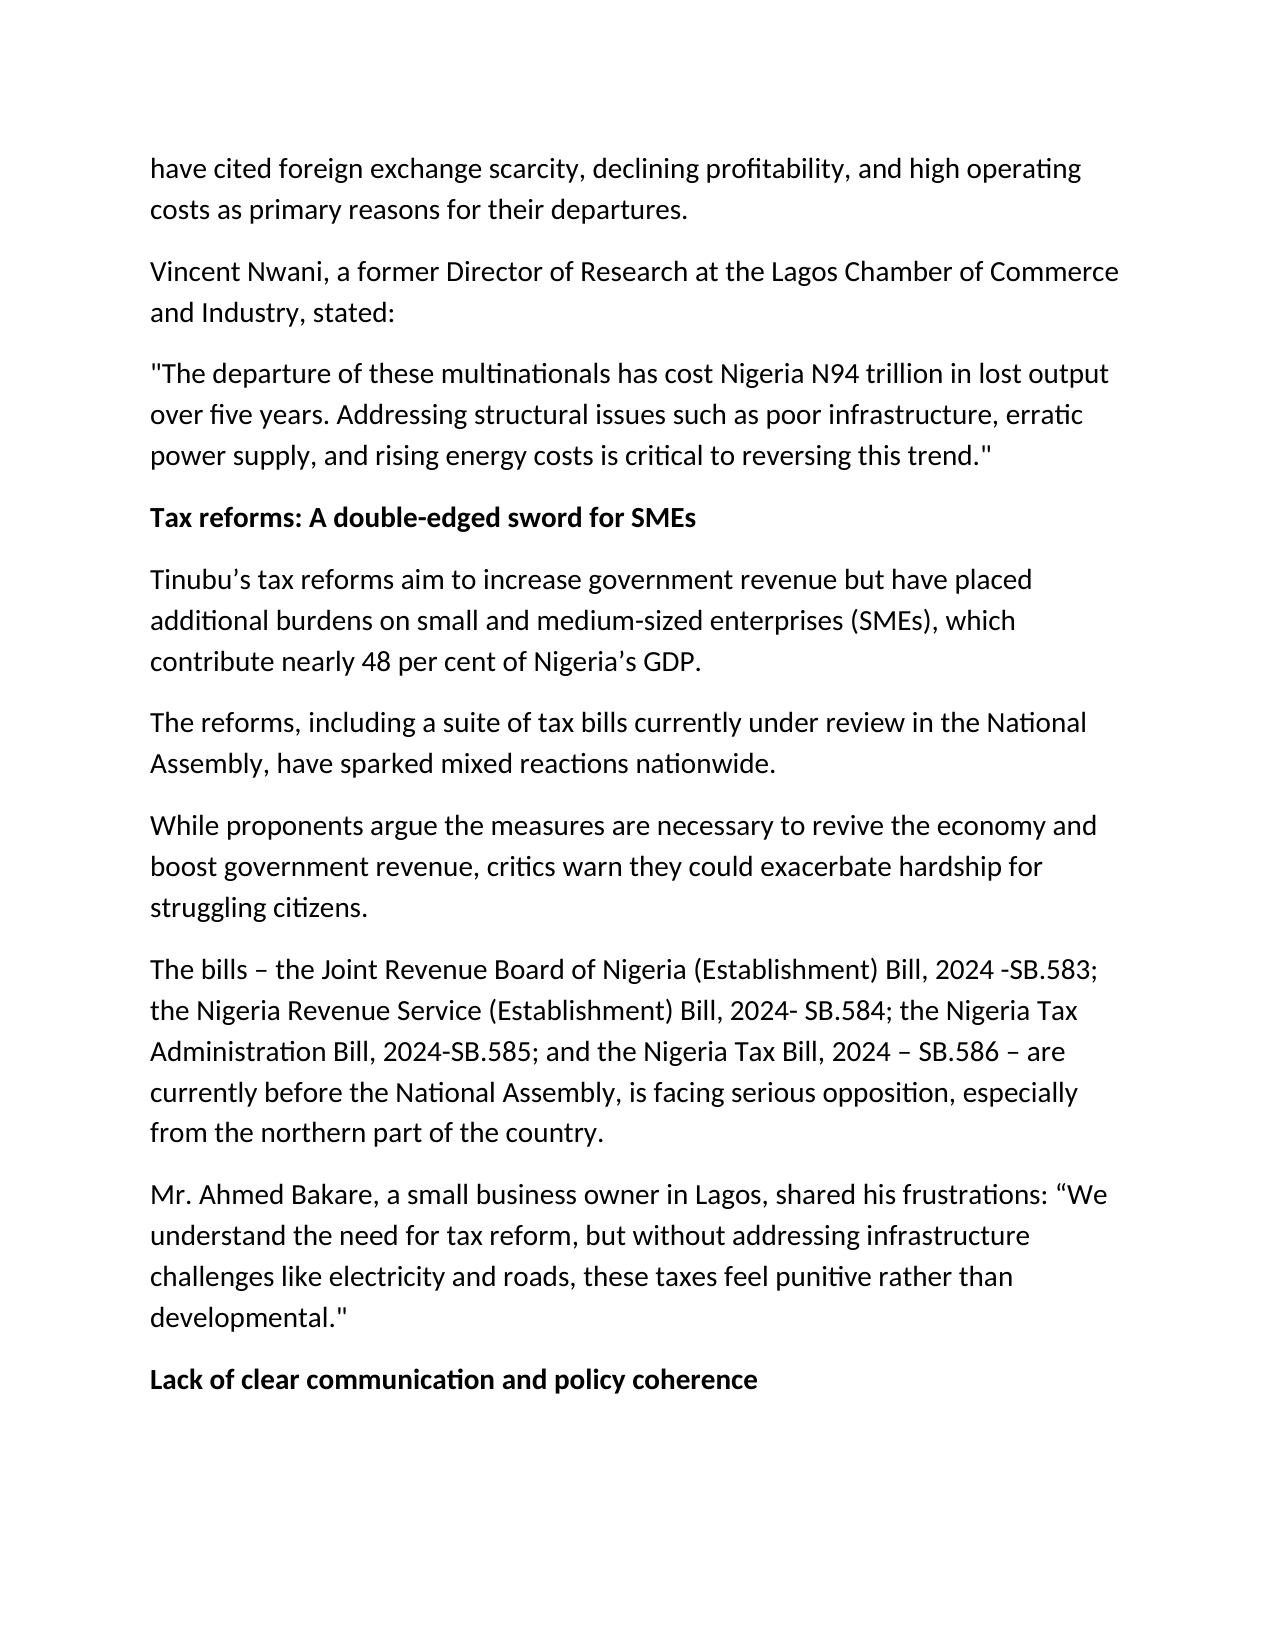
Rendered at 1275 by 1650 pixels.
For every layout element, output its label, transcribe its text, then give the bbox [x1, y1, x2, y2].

text "The departure of these multinationals has cost Nigeria N94 trillion in lost output over five years. Addressing structural issues such as poor infrastructure, erratic power supply, and rising energy costs is critical to reversing this trend." [150, 355, 1125, 473]
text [150, 150, 1125, 227]
text Lack of clear communication and policy coherence [150, 1361, 1125, 1397]
text The reforms, including a suite of tax bills currently under review in the National Assembly, have sparked mixed reactions nationwide. [150, 704, 1125, 781]
text Vincent Nwani, a former Director of Research at the Lagos Chamber of Commerce and Industry, stated: [150, 253, 1125, 329]
text Tax reforms: A double-edged sword for SMEs [150, 499, 1125, 535]
text The bills – the Joint Revenue Board of Nigeria (Establishment) Bill, 2024 -SB.583; the Nigeria Revenue Service (Establishment) Bill, 2024- SB.584; the Nigeria Tax Administration Bill, 2024-SB.585; and the Nigeria Tax Bill, 2024 – SB.586 – are currently before the National Assembly, is facing serious opposition, especially from the northern part of the country. [150, 951, 1125, 1150]
text Mr. Ahmed Bakare, a small business owner in Lagos, shared his frustrations: “We understand the need for tax reform, but without addressing infrastructure challenges like electricity and roads, these taxes feel punitive rather than developmental." [150, 1176, 1125, 1335]
text Tinubu’s tax reforms aim to increase government revenue but have placed additional burdens on small and medium-sized enterprises (SMEs), which contribute nearly 48 per cent of Nigeria’s GDP. [150, 561, 1125, 678]
text While proponents argue the measures are necessary to revive the economy and boost government revenue, critics warn they could exacerbate hardship for struggling citizens. [150, 807, 1125, 925]
